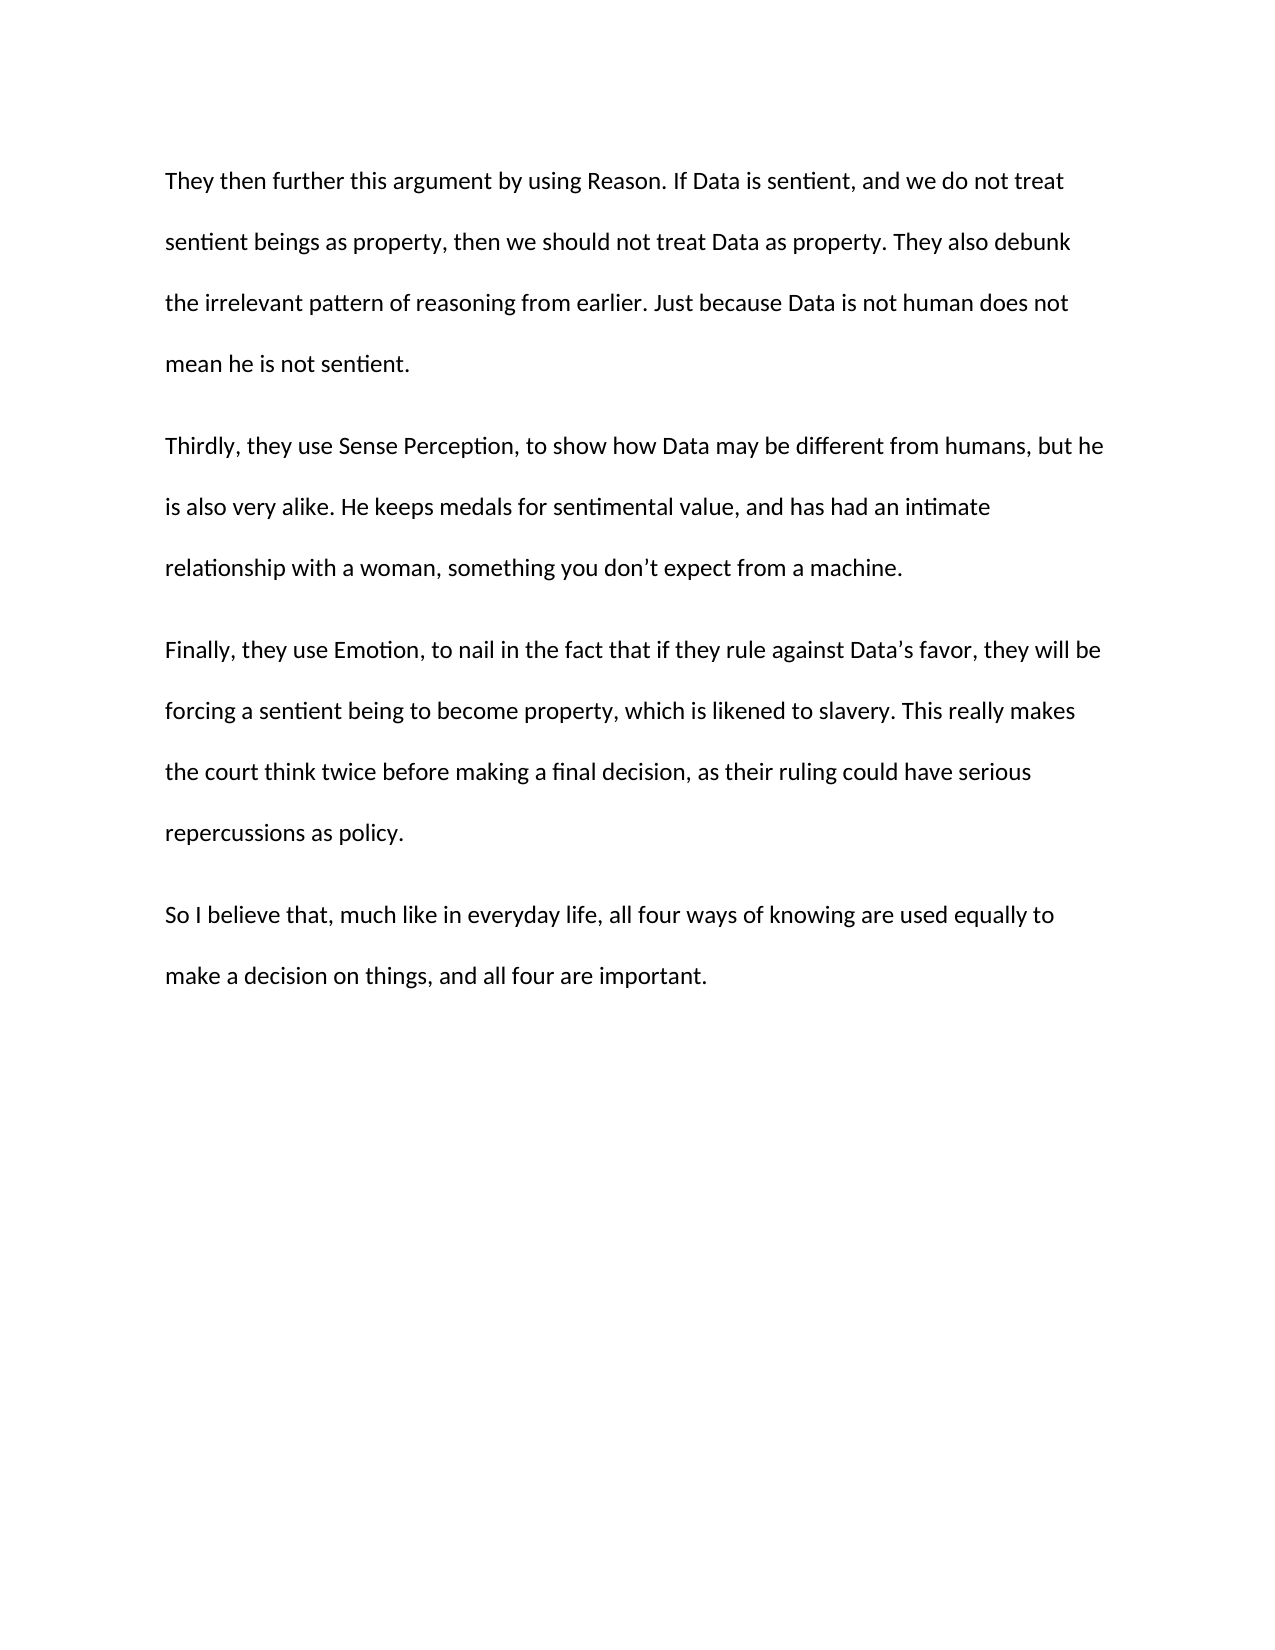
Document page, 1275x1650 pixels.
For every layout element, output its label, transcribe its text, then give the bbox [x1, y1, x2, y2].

text Finally, they use Emotion, to nail in the fact that if they rule against Data’s favor, they will be forcing a sentient being to become property, which is likened to slavery. This really makes the court think twice before making a final decision, as their ruling could have serious repercussions as policy. [165, 634, 1110, 848]
text Thirdly, they use Sense Perception, to show how Data may be different from humans, but he is also very alike. He keeps medals for sentimental value, and has had an intimate relationship with a woman, something you don’t expect from a machine. [165, 430, 1110, 583]
text They then further this argument by using Reason. If Data is sentient, and we do not treat sentient beings as property, then we should not treat Data as property. They also debunk the irrelevant pattern of reasoning from earlier. Just because Data is not human does not mean he is not sentient. [165, 165, 1110, 379]
text So I believe that, much like in everyday life, all four ways of knowing are used equally to make a decision on things, and all four are important. [165, 899, 1110, 991]
